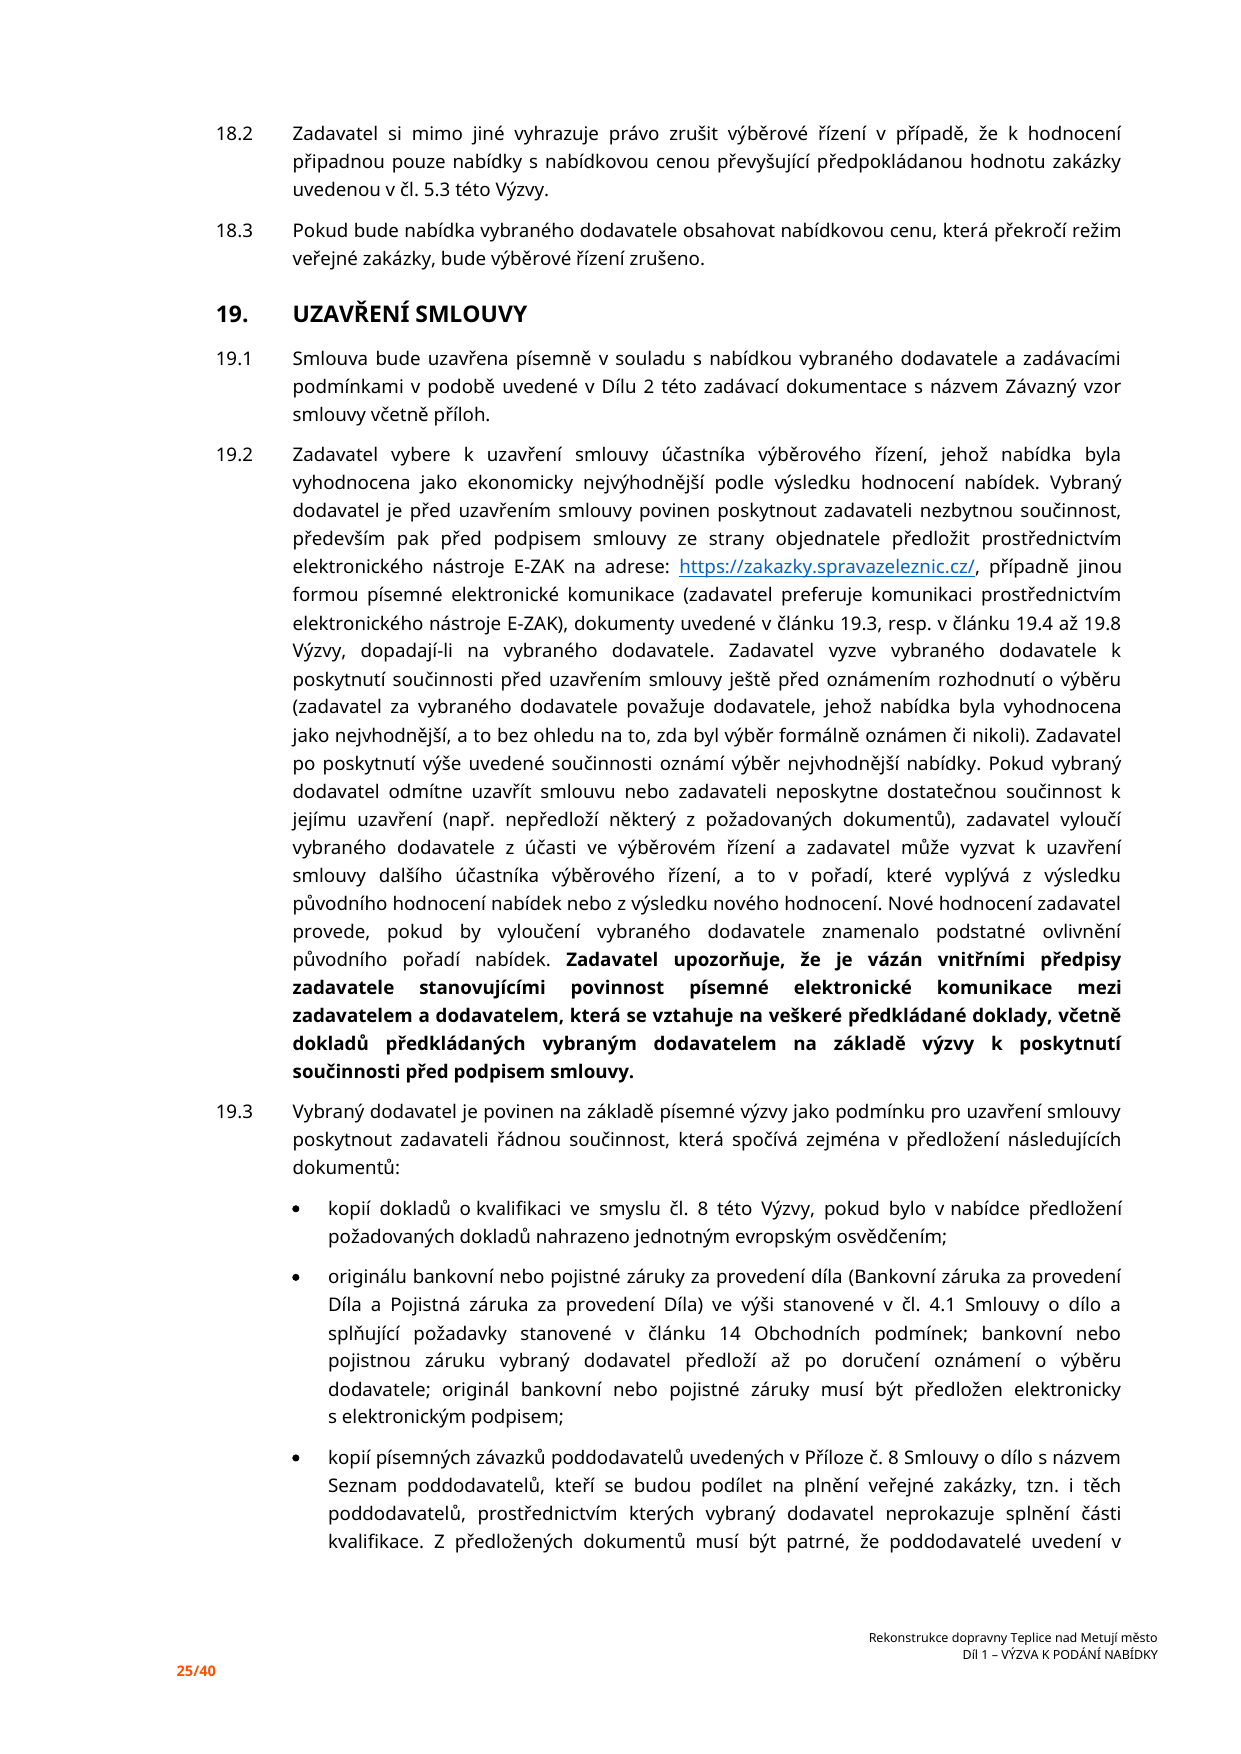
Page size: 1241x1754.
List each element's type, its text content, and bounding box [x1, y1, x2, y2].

text UZAVŘENÍ SMLOUVY [216, 298, 1122, 329]
text Zadavatel vybere k uzavření smlouvy účastníka výběrového řízení, jehož nabídka byla vyhodnocena jako ekonomicky nejvýhodnější podle výsledku hodnocení nabídek. Vybraný dodavatel je před uzavřením smlouvy povinen poskytnout zadavateli nezbytnou součinnost, především pak před podpisem smlouvy ze strany objednatele předložit prostřednictvím elektronického nástroje E-ZAK na adrese: https://zakazky.spravazeleznic.cz/, případně jinou formou písemné elektronické komunikace (zadavatel preferuje komunikaci prostřednictvím elektronického nástroje E-ZAK), dokumenty uvedené v článku 19.3, resp. v článku 19.4 až 19.8 Výzvy, dopadají-li na vybraného dodavatele. Zadavatel vyzve vybraného dodavatele k poskytnutí součinnosti před uzavřením smlouvy ještě před oznámením rozhodnutí o výběru (zadavatel za vybraného dodavatele považuje dodavatele, jehož nabídka byla vyhodnocena jako nejvhodnější, a to bez ohledu na to, zda byl výběr formálně oznámen či nikoli). Zadavatel po poskytnutí výše uvedené součinnosti oznámí výběr nejvhodnější nabídky. Pokud vybraný dodavatel odmítne uzavřít smlouvu nebo zadavateli neposkytne dostatečnou součinnost k jejímu uzavření (např. nepředloží některý z požadovaných dokumentů), zadavatel vyloučí vybraného dodavatele z účasti ve výběrovém řízení a zadavatel může vyzvat k uzavření smlouvy dalšího účastníka výběrového řízení, a to v pořadí, které vyplývá z výsledku původního hodnocení nabídek nebo z výsledku nového hodnocení. Nové hodnocení zadavatel provede, pokud by vyloučení vybraného dodavatele znamenalo podstatné ovlivnění původního pořadí nabídek. Zadavatel upozorňuje, že je vázán vnitřními předpisy zadavatele stanovujícími povinnost písemné elektronické komunikace mezi zadavatelem a dodavatelem, která se vztahuje na veškeré předkládané doklady, včetně dokladů předkládaných vybraným dodavatelem na základě výzvy k poskytnutí součinnosti před podpisem smlouvy. [216, 442, 1122, 1084]
text Zadavatel si mimo jiné vyhrazuje právo zrušit výběrové řízení v případě, že k hodnocení připadnou pouze nabídky s nabídkovou cenou převyšující předpokládanou hodnotu zakázky uvedenou v čl. 5.3 této Výzvy. [216, 121, 1122, 202]
text Pokud bude nabídka vybraného dodavatele obsahovat nabídkovou cenu, která překročí režim veřejné zakázky, bude výběrové řízení zrušeno. [216, 217, 1122, 271]
text Smlouva bude uzavřena písemně v souladu s nabídkou vybraného dodavatele a zadávacími podmínkami v podobě uvedené v Dílu 2 této zadávací dokumentace s názvem Závazný vzor smlouvy včetně příloh. [216, 345, 1122, 427]
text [292, 1444, 1122, 1554]
text kopií dokladů o kvalifikaci ve smyslu čl. 8 této Výzvy, pokud bylo v nabídce předložení požadovaných dokladů nahrazeno jednotným evropským osvědčením; [292, 1195, 1122, 1249]
text originálu bankovní nebo pojistné záruky za provedení díla (Bankovní záruka za provedení Díla a Pojistná záruka za provedení Díla) ve výši stanovené v čl. 4.1 Smlouvy o dílo a splňující požadavky stanovené v článku 14 Obchodních podmínek; bankovní nebo pojistnou záruku vybraný dodavatel předloží až po doručení oznámení o výběru dodavatele; originál bankovní nebo pojistné záruky musí být předložen elektronicky s elektronickým podpisem; [292, 1264, 1122, 1429]
text Vybraný dodavatel je povinen na základě písemné výzvy jako podmínku pro uzavření smlouvy poskytnout zadavateli řádnou součinnost, která spočívá zejména v předložení následujících dokumentů: [216, 1099, 1122, 1180]
